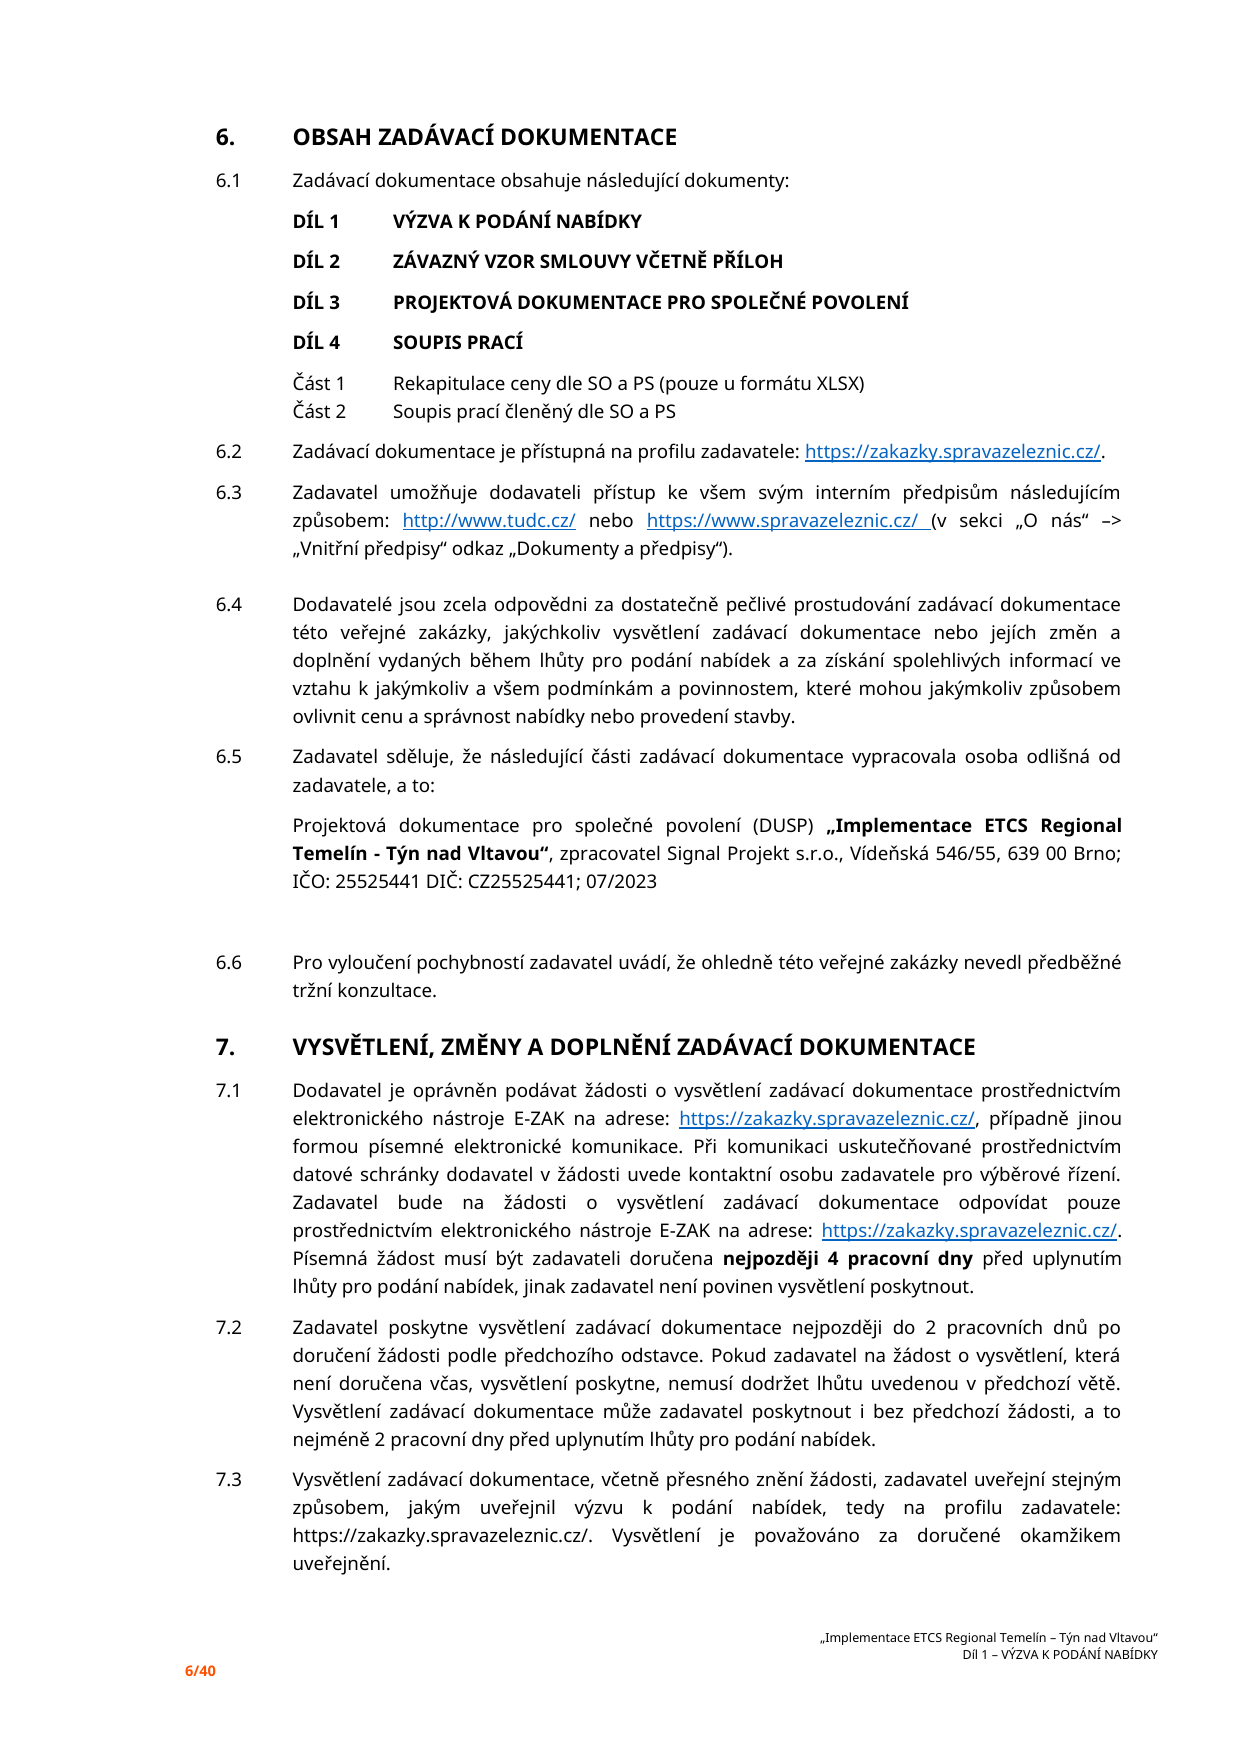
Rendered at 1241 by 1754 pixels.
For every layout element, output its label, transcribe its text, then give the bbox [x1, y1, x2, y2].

text Zadávací dokumentace je přístupná na profilu zadavatele: https://zakazky.spravazeleznic.cz/. [216, 439, 1122, 464]
text DÍL 4 SOUPIS PRACÍ [292, 329, 1122, 355]
text Část 1 Rekapitulace ceny dle SO a PS (pouze u formátu XLSX) [292, 370, 1122, 396]
text Pro vyloučení pochybností zadavatel uvádí, že ohledně této veřejné zakázky nevedl předběžné tržní konzultace. [216, 949, 1122, 1003]
text DÍL 3 PROJEKTOVÁ DOKUMENTACE PRO SPOLEČNÉ POVOLENÍ [292, 289, 1122, 314]
text Dodavatelé jsou zcela odpovědni za dostatečně pečlivé prostudování zadávací dokumentace této veřejné zakázky, jakýchkoliv vysvětlení zadávací dokumentace nebo jejích změn a doplnění vydaných během lhůty pro podání nabídek a za získání spolehlivých informací ve vztahu k jakýmkoliv a všem podmínkám a povinnostem, které mohou jakýmkoliv způsobem ovlivnit cenu a správnost nabídky nebo provedení stavby. [216, 591, 1122, 729]
text Vysvětlení zadávací dokumentace, včetně přesného znění žádosti, zadavatel uveřejní stejným způsobem, jakým uveřejnil výzvu k podání nabídek, tedy na profilu zadavatele: https://zakazky.spravazeleznic.cz/. Vysvětlení je považováno za doručené okamžikem uveřejnění. [216, 1467, 1122, 1576]
text VYSVĚTLENÍ, ZMĚNY A DOPLNĚNÍ ZADÁVACÍ DOKUMENTACE [216, 1031, 1122, 1062]
text Zadavatel sděluje, že následující části zadávací dokumentace vypracovala osoba odlišná od zadavatele, a to: [216, 744, 1122, 797]
text Zadavatel umožňuje dodavateli přístup ke všem svým interním předpisům následujícím způsobem: http://www.tudc.cz/ nebo https://www.spravazeleznic.cz/ (v sekci „O nás“ –> „Vnitřní předpisy“ odkaz „Dokumenty a předpisy“). [216, 479, 1122, 561]
text DÍL 2 ZÁVAZNÝ VZOR SMLOUVY VČETNĚ PŘÍLOH [292, 248, 1122, 274]
text OBSAH ZADÁVACÍ DOKUMENTACE [216, 121, 1122, 152]
text Část 2 Soupis prací členěný dle SO a PS [292, 398, 1122, 424]
text Dodavatel je oprávněn podávat žádosti o vysvětlení zadávací dokumentace prostřednictvím elektronického nástroje E-ZAK na adrese: https://zakazky.spravazeleznic.cz/, případně jinou formou písemné elektronické komunikace. Při komunikaci uskutečňované prostřednictvím datové schránky dodavatel v žádosti uvede kontaktní osobu zadavatele pro výběrové řízení. Zadavatel bude na žádosti o vysvětlení zadávací dokumentace odpovídat pouze prostřednictvím elektronického nástroje E-ZAK na adrese: https://zakazky.spravazeleznic.cz/. Písemná žádost musí být zadavateli doručena nejpozději 4 pracovní dny před uplynutím lhůty pro podání nabídek, jinak zadavatel není povinen vysvětlení poskytnout. [216, 1077, 1122, 1299]
text DÍL 1 VÝZVA K PODÁNÍ NABÍDKY [292, 208, 1122, 233]
text Zadávací dokumentace obsahuje následující dokumenty: [216, 167, 1122, 193]
text Zadavatel poskytne vysvětlení zadávací dokumentace nejpozději do 2 pracovních dnů po doručení žádosti podle předchozího odstavce. Pokud zadavatel na žádost o vysvětlení, která není doručena včas, vysvětlení poskytne, nemusí dodržet lhůtu uvedenou v předchozí větě. Vysvětlení zadávací dokumentace může zadavatel poskytnout i bez předchozí žádosti, a to nejméně 2 pracovní dny před uplynutím lhůty pro podání nabídek. [216, 1314, 1122, 1452]
list Projektová dokumentace pro společné povolení (DUSP) „Implementace ETCS Regional Temelín - Týn nad Vltavou“, zpracovatel Signal Projekt s.r.o., Vídeňská 546/55, 639 00 Brno; IČO: 25525441 DIČ: CZ25525441; 07/2023 [292, 812, 1122, 894]
